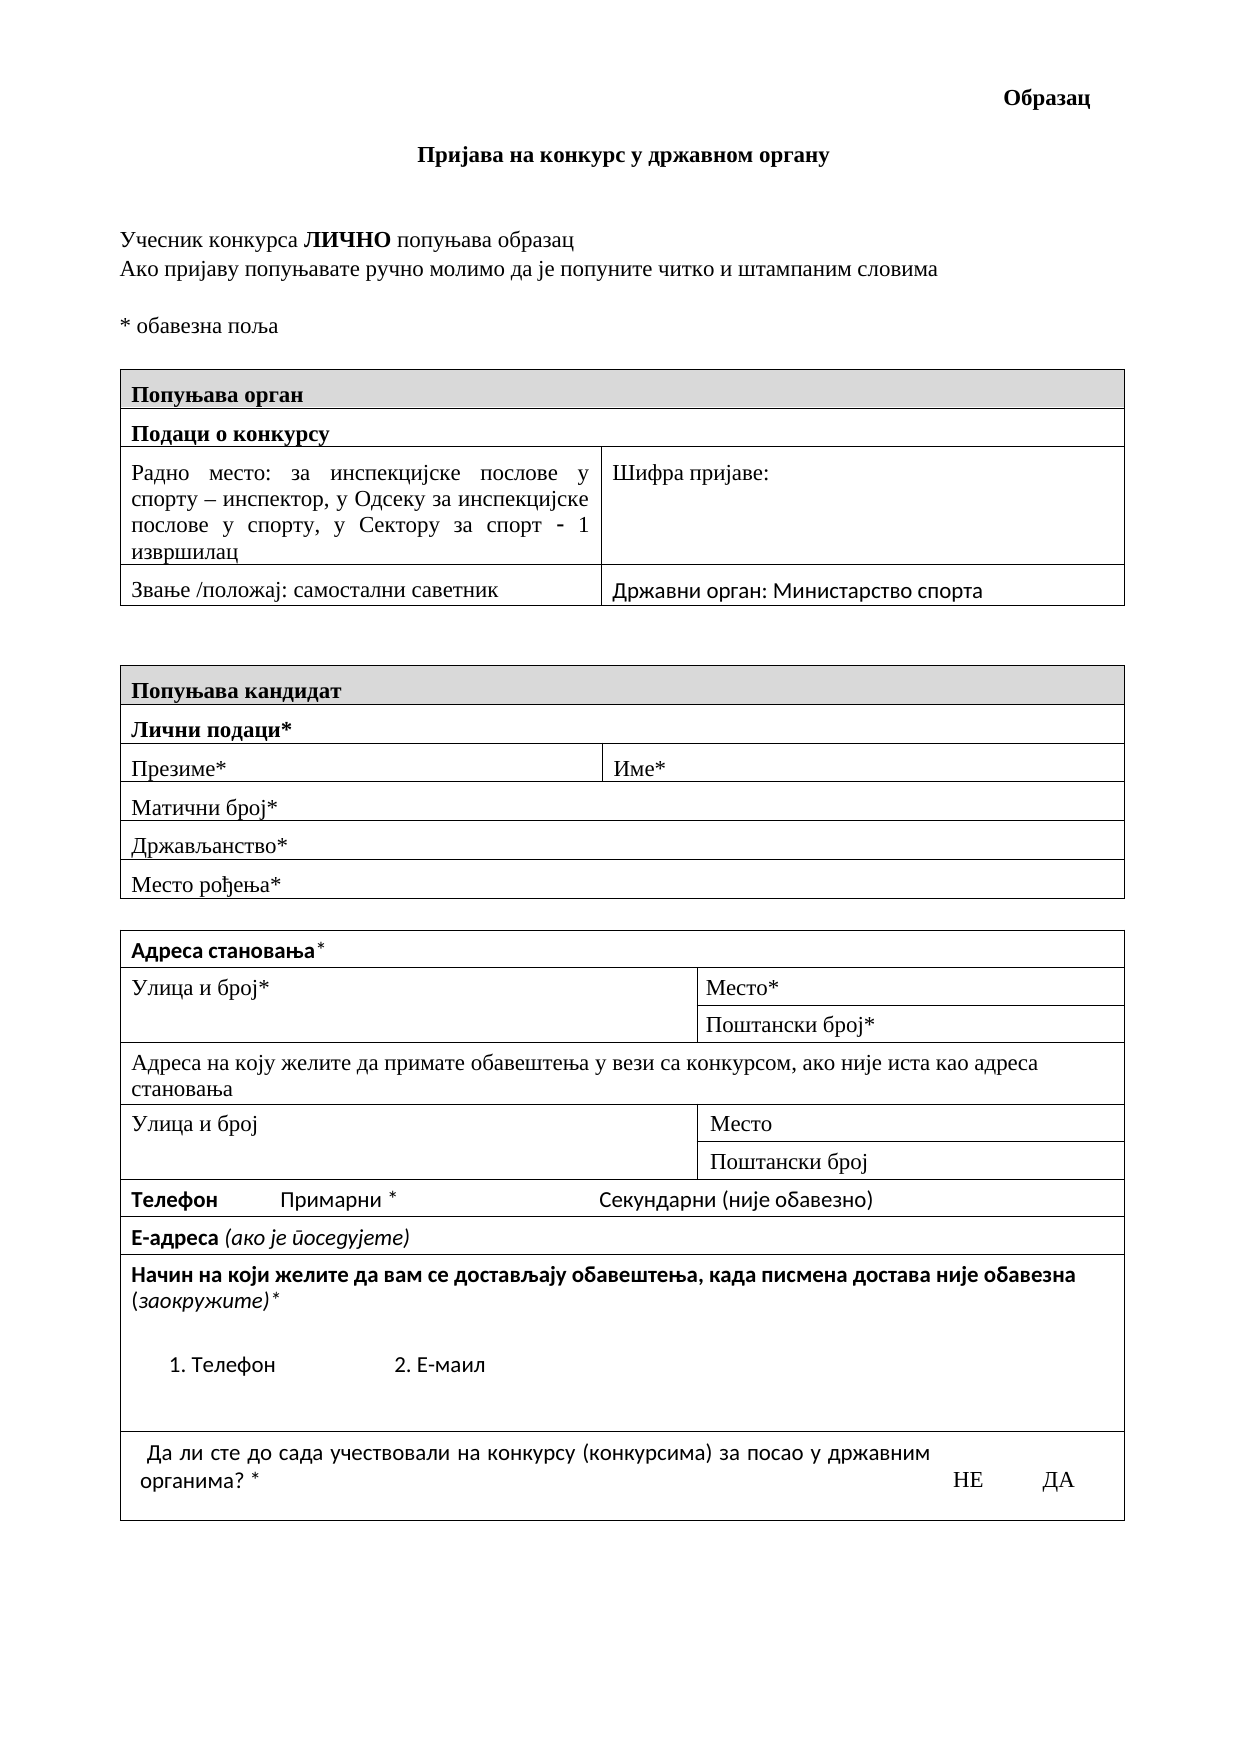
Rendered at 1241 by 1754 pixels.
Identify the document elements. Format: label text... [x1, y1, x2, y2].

table_cell Улица и број* [121, 968, 697, 1042]
table_cell Начин на који желите да вам се достављају обавештења, када писмена достава није обавезна (заокружите)* 1. Телефон 2. Е-маил [121, 1255, 1124, 1431]
table_header Попуњава кандидат [121, 666, 1124, 704]
text * обавезна поља [119, 312, 1097, 338]
table_header Адреса становања* [121, 931, 1124, 967]
table_cell Улица и број [121, 1105, 697, 1178]
text Ако пријаву попуњавате ручно молимо да је попуните читко и штампаним словима [119, 255, 1097, 281]
text Пријава на конкурс у државном органу [150, 141, 1097, 168]
table_cell ДА [1034, 1432, 1124, 1520]
table_cell Телефон Примарни * Секундарни (није обавезно) [121, 1180, 1124, 1216]
table_cell Поштански број [698, 1142, 1124, 1178]
table_cell Шифра пријаве: [602, 447, 1124, 564]
table_cell Име* [603, 744, 1124, 781]
table_cell Држављанство* [121, 821, 1124, 859]
table_cell Лични подаци* [121, 705, 1124, 742]
table_cell Адреса на коју желите да примате обавештења у вези са конкурсом, ако није иста као адреса становања [121, 1043, 1124, 1103]
table_cell Место [698, 1105, 1124, 1141]
table_cell Државни орган: Министарство спорта [602, 565, 1124, 604]
table_cell Поштански број* [698, 1006, 1124, 1042]
text Образац [150, 84, 1090, 111]
table_cell Подаци о конкурсу [121, 409, 1124, 446]
table_header Попуњава орган [121, 370, 1124, 407]
table_cell Радно место: за инспекцијске послове у спорту – инспектор, у Одсеку за инспекцијске послове у спорту, у Сектору за спорт 1 извршилац [121, 447, 601, 564]
table_cell Е-адреса (ако је поседујете) [121, 1217, 1124, 1253]
text Учесник конкурса ЛИЧНО попуњава образац [119, 227, 1097, 253]
table_cell Звање /положај: самостални саветник [121, 565, 601, 604]
table_cell НЕ [944, 1432, 1034, 1520]
table_cell Место рођења* [121, 860, 1124, 897]
table_cell Да ли сте до сада учествовали на конкурсу (конкурсима) за посао у државним органима? * [121, 1432, 944, 1520]
table_cell Матични број* [121, 782, 1124, 820]
table_cell Место* [698, 968, 1124, 1004]
table_cell Презиме* [121, 744, 602, 781]
